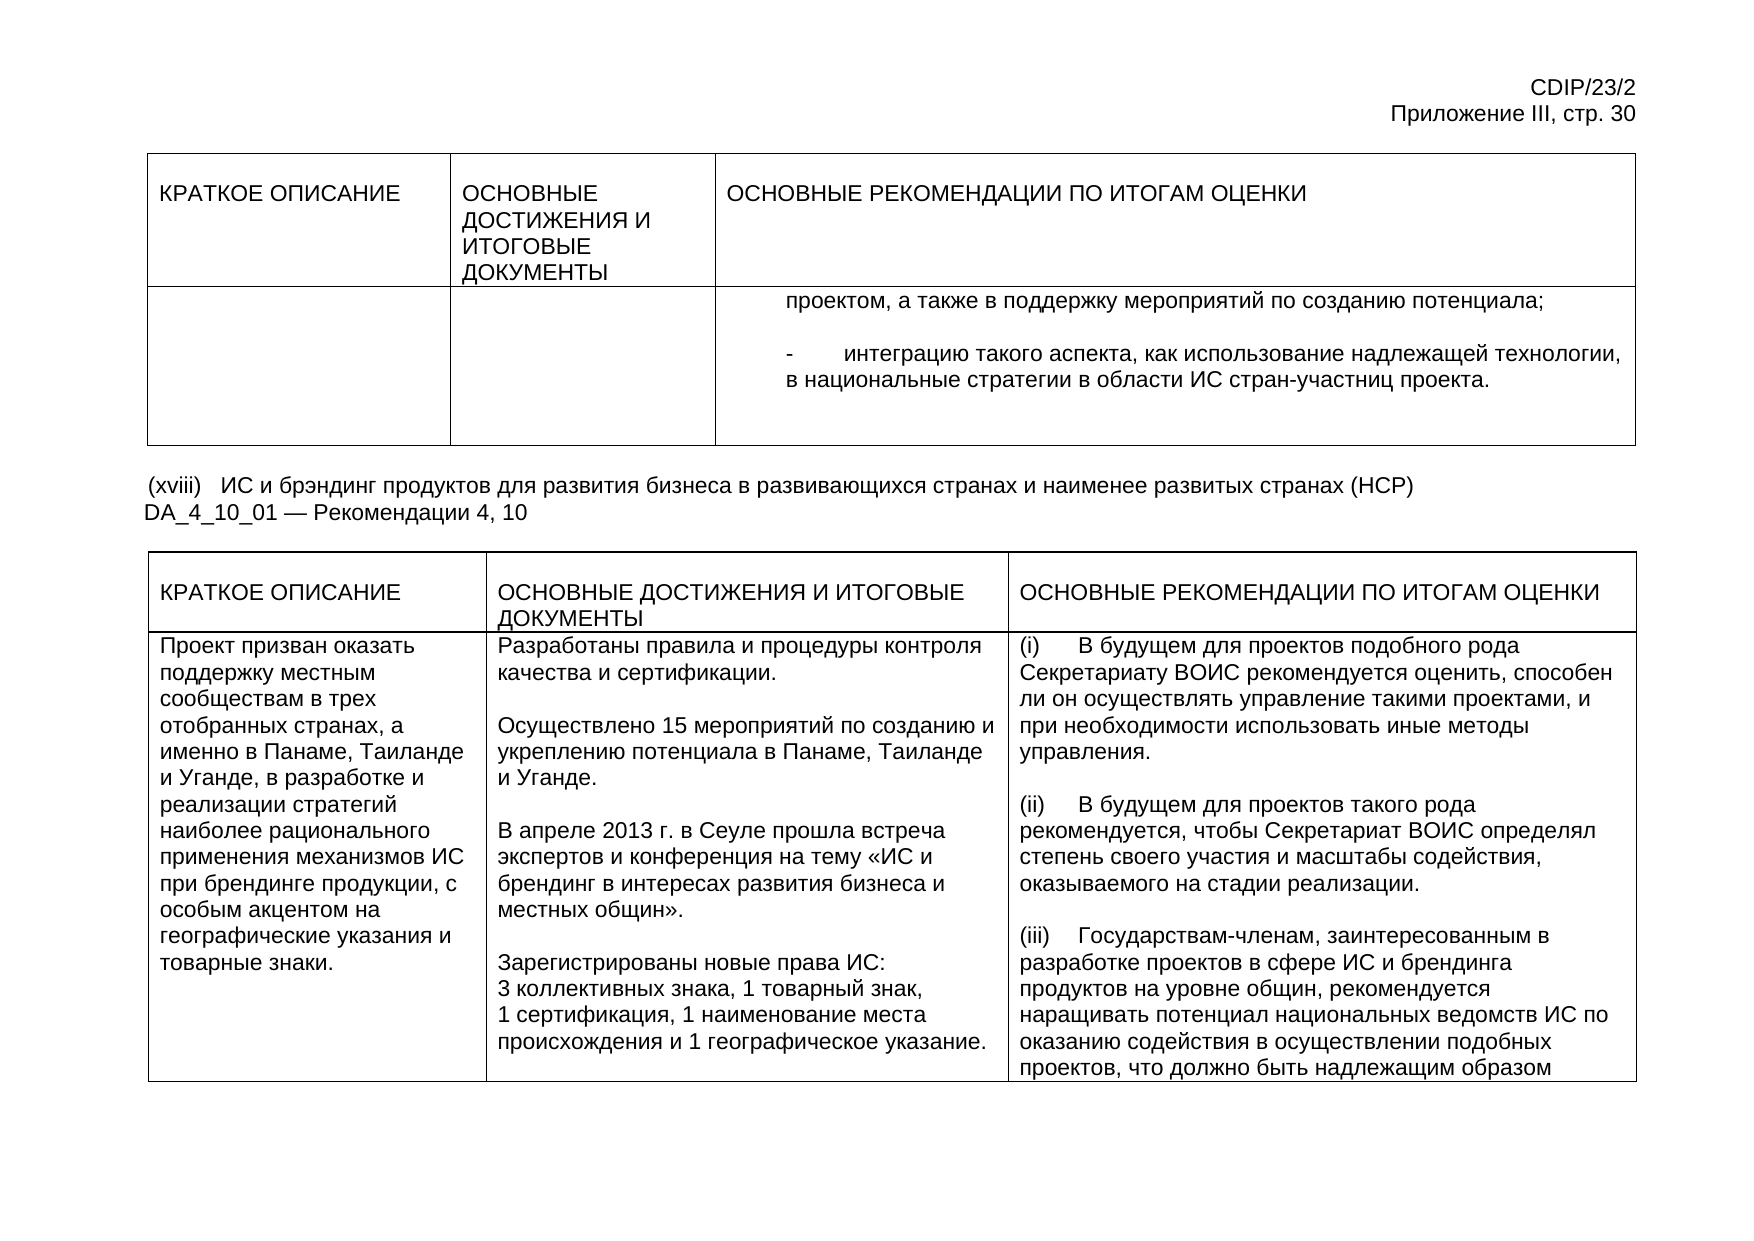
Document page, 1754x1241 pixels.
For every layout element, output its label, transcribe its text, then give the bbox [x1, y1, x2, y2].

text (xviii) ИС и брэндинг продуктов для развития бизнеса в развивающихся странах и наименее развитых странах (НСР) [148, 472, 1636, 499]
table_header КРАТКОЕ ОПИСАНИЕ [149, 553, 486, 631]
table_header ОСНОВНЫЕ ДОСТИЖЕНИЯ И ИТОГОВЫЕ ДОКУМЕНТЫ [451, 154, 715, 286]
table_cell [148, 287, 450, 445]
table_header ОСНОВНЫЕ ДОСТИЖЕНИЯ И ИТОГОВЫЕ ДОКУМЕНТЫ [487, 553, 1008, 631]
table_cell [451, 287, 715, 445]
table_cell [149, 633, 486, 1081]
table_header ОСНОВНЫЕ РЕКОМЕНДАЦИИ ПО ИТОГАМ ОЦЕНКИ [1009, 553, 1636, 631]
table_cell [716, 287, 1635, 445]
table_header КРАТКОЕ ОПИСАНИЕ [148, 154, 450, 286]
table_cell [487, 633, 1008, 1081]
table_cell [1009, 633, 1636, 1081]
text DA_4_10_01 — Рекомендации 4, 10 [137, 499, 1636, 525]
table_header ОСНОВНЫЕ РЕКОМЕНДАЦИИ ПО ИТОГАМ ОЦЕНКИ [716, 154, 1635, 286]
